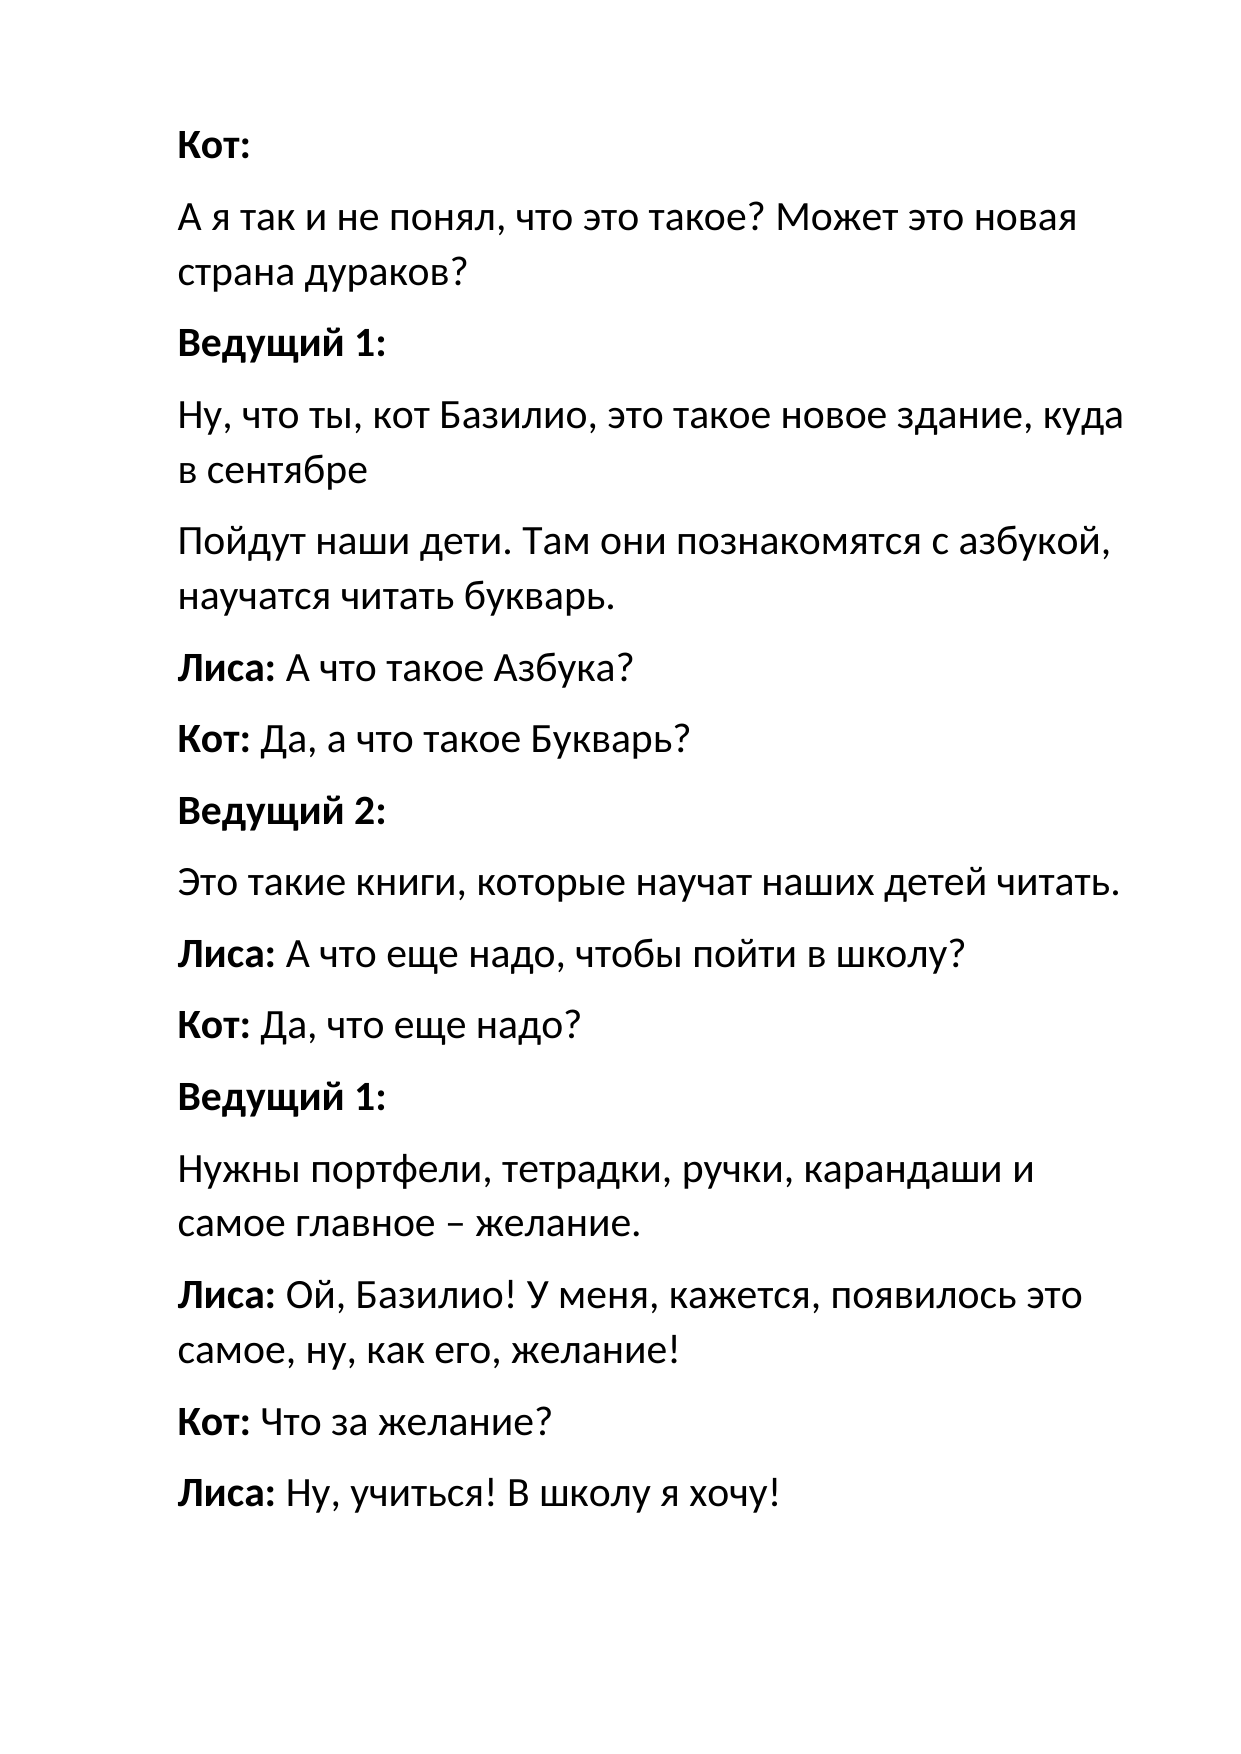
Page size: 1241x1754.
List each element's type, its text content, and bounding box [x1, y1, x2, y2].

text Ну, что ты, кот Базилио, это такое новое здание, куда в сентябре [177, 388, 1152, 493]
text Лиса: Ну, учиться! В школу я хочу! [177, 1466, 1152, 1517]
text Лиса: Ой, Базилио! У меня, кажется, появилось это самое, ну, как его, желание! [177, 1268, 1152, 1374]
text А я так и не понял, что это такое? Может это новая страна дураков? [177, 190, 1152, 295]
text Ведущий 2: [177, 784, 1152, 834]
text Лиса: А что еще надо, чтобы пойти в школу? [177, 927, 1152, 978]
text Кот: Да, а что такое Букварь? [177, 712, 1152, 763]
text Ведущий 1: [177, 316, 1152, 367]
text Кот: Да, что еще надо? [177, 998, 1152, 1049]
text Нужны портфели, тетрадки, ручки, карандаши и самое главное – желание. [177, 1142, 1152, 1247]
text Ведущий 1: [177, 1070, 1152, 1121]
text Пойдут наши дети. Там они познакомятся с азбукой, научатся читать букварь. [177, 514, 1152, 620]
text Кот: Что за желание? [177, 1394, 1152, 1445]
text Это такие книги, которые научат наших детей читать. [177, 855, 1152, 906]
text Лиса: А что такое Азбука? [177, 641, 1152, 691]
text Кот: [177, 118, 1152, 169]
